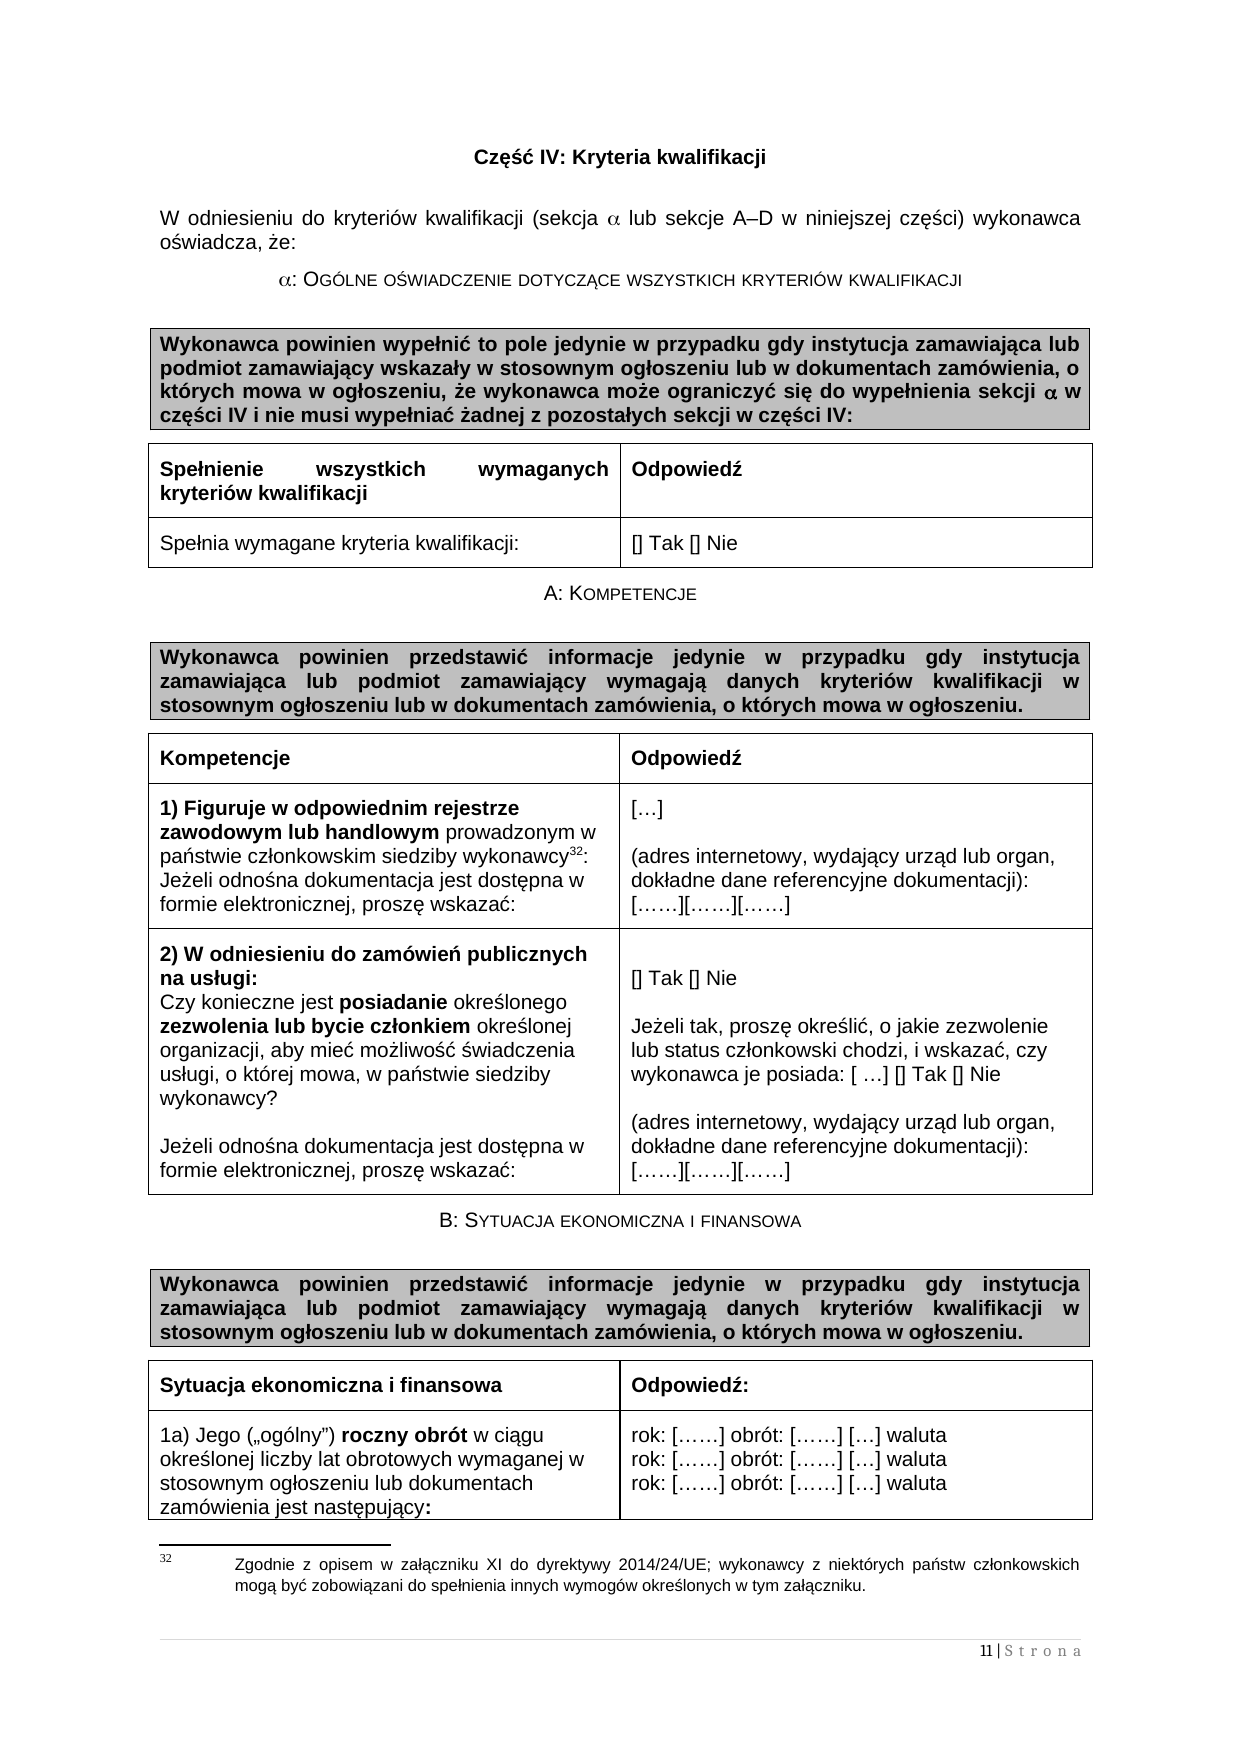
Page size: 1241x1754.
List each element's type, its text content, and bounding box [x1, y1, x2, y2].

text Wykonawca powinien wypełnić to pole jedynie w przypadku gdy instytucja zamawiająca lub podmiot zamawiający wskazały w stosownym ogłoszeniu lub w dokumentach zamówienia, o których mowa w ogłoszeniu, że wykonawca może ograniczyć się do wypełnienia sekcji w części IV i nie musi wypełniać żadnej z pozostałych sekcji w części IV: [151, 329, 1089, 429]
text A: Kompetencje [159, 580, 1081, 604]
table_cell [149, 1411, 619, 1519]
text W odniesieniu do kryteriów kwalifikacji (sekcja lub sekcje A–D w niniejszej części) wykonawca oświadcza, że: [159, 206, 1081, 254]
text Wykonawca powinien przedstawić informacje jedynie w przypadku gdy instytucja zamawiająca lub podmiot zamawiający wymagają danych kryteriów kwalifikacji w stosownym ogłoszeniu lub w dokumentach zamówienia, o których mowa w ogłoszeniu. [151, 643, 1089, 719]
text : Ogólne oświadczenie dotyczące wszystkich kryteriów kwalifikacji [159, 267, 1081, 291]
table_header Spełnienie wszystkich wymaganych kryteriów kwalifikacji [149, 444, 620, 517]
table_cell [621, 1411, 1092, 1519]
table_cell 1) Figuruje w odpowiednim rejestrze zawodowym lub handlowym prowadzonym w państwie członkowskim siedziby wykonawcy: Jeżeli odnośna dokumentacja jest dostępna w formie elektronicznej, proszę wskazać: [149, 784, 619, 928]
text B: Sytuacja ekonomiczna i finansowa [159, 1207, 1081, 1231]
table_header Sytuacja ekonomiczna i finansowa [149, 1361, 619, 1409]
table_cell [] Tak [] Nie [621, 518, 1092, 567]
text Wykonawca powinien przedstawić informacje jedynie w przypadku gdy instytucja zamawiająca lub podmiot zamawiający wymagają danych kryteriów kwalifikacji w stosownym ogłoszeniu lub w dokumentach zamówienia, o których mowa w ogłoszeniu. [151, 1270, 1089, 1346]
text Część IV: Kryteria kwalifikacji [159, 145, 1081, 169]
table_cell 2) W odniesieniu do zamówień publicznych na usługi: Czy konieczne jest posiadanie określonego zezwolenia lub bycie członkiem określonej organizacji, aby mieć możliwość świadczenia usługi, o której mowa, w państwie siedziby wykonawcy? Jeżeli odnośna dokumentacja jest dostępna w formie elektronicznej, proszę wskazać: [149, 929, 619, 1194]
table_header Odpowiedź: [621, 1361, 1092, 1409]
table_cell [] Tak [] Nie Jeżeli tak, proszę określić, o jakie zezwolenie lub status członkowski chodzi, i wskazać, czy wykonawca je posiada: [ …] [] Tak [] Nie (adres internetowy, wydający urząd lub organ, dokładne dane referencyjne dokumentacji): [……][……][……] [620, 929, 1092, 1194]
table_cell […] (adres internetowy, wydający urząd lub organ, dokładne dane referencyjne dokumentacji): [……][……][……] [620, 784, 1092, 928]
table_header Odpowiedź [620, 734, 1092, 782]
table_header Odpowiedź [621, 444, 1092, 517]
table_cell Spełnia wymagane kryteria kwalifikacji: [149, 518, 620, 567]
table_header Kompetencje [149, 734, 619, 782]
